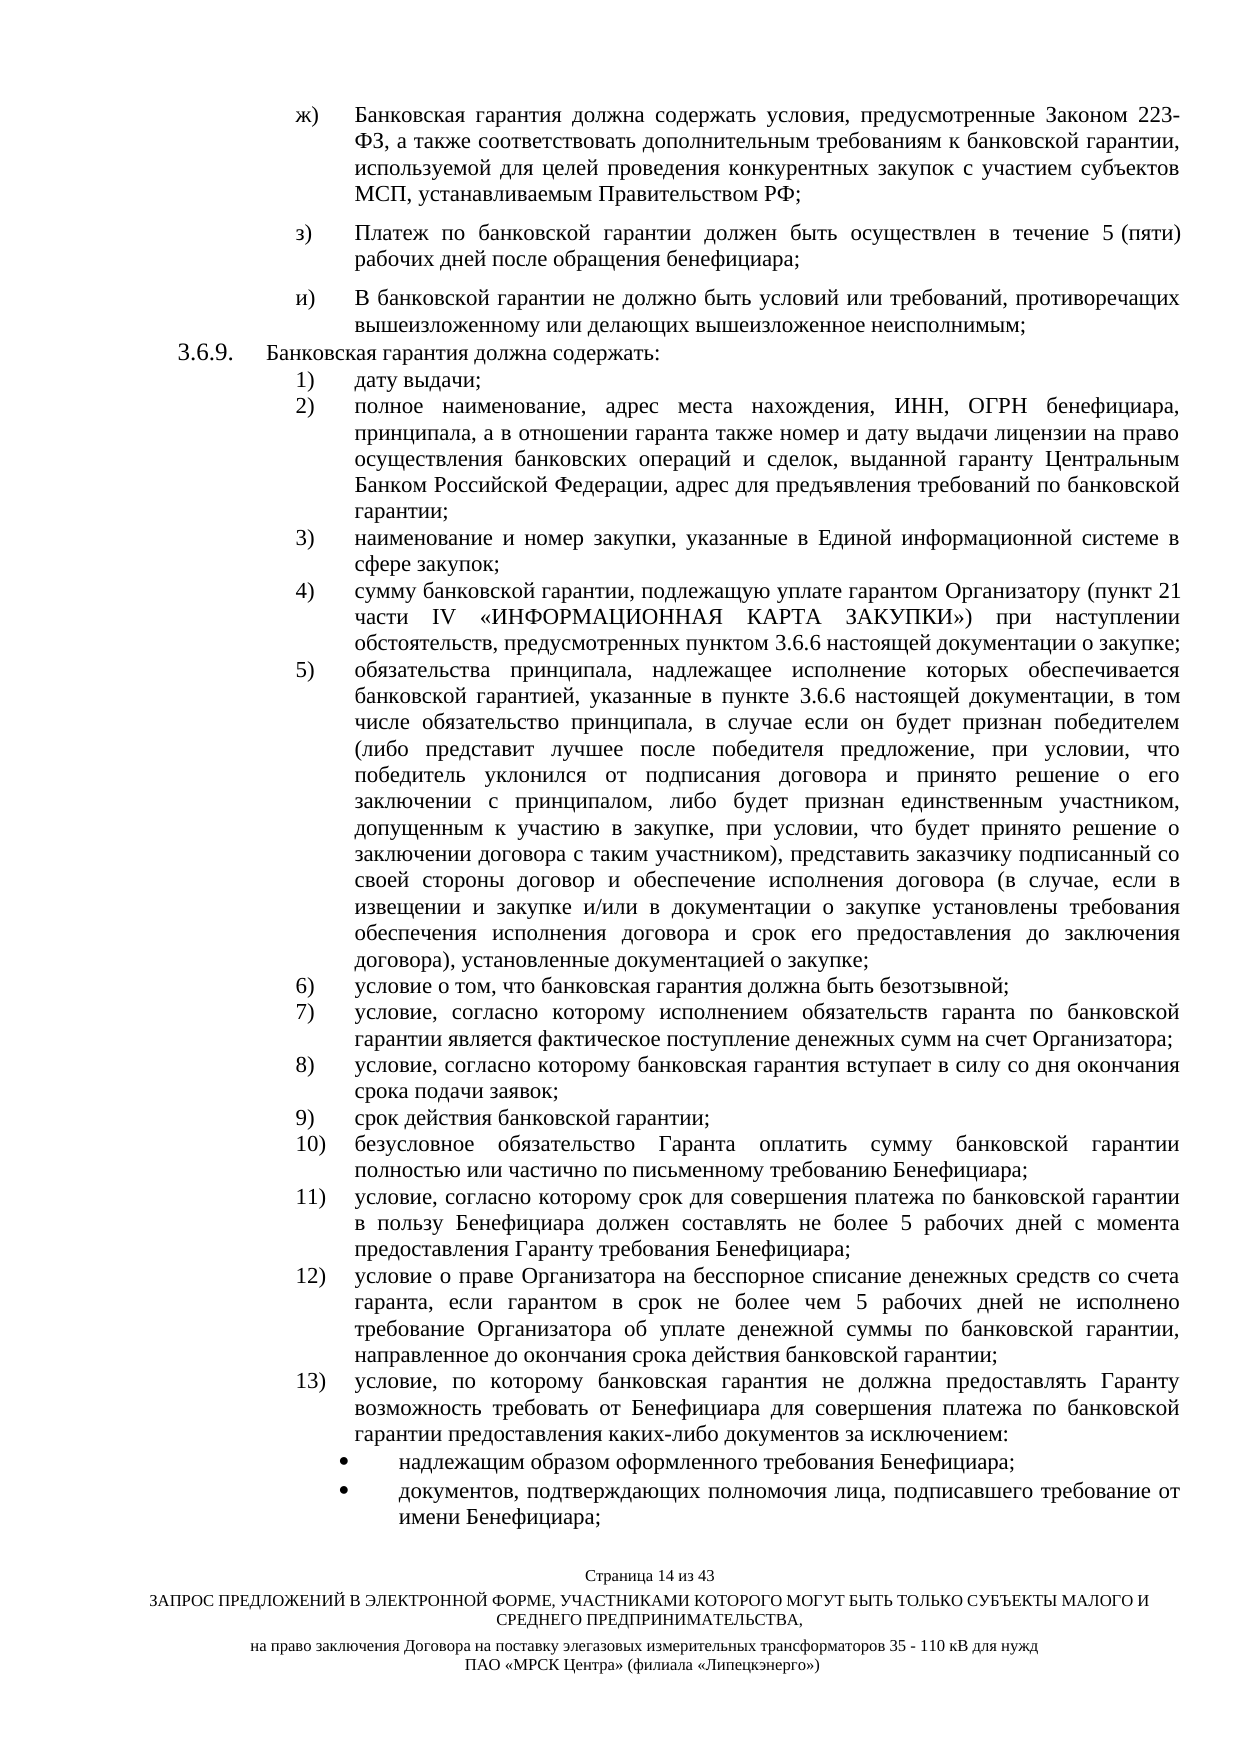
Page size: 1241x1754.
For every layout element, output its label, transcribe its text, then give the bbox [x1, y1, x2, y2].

list сумму банковской гарантии, подлежащую уплате гарантом Организатору (пункт 21 части IV «ИНФОРМАЦИОННАЯ КАРТА ЗАКУПКИ») при наступлении обстоятельств, предусмотренных пунктом 3.6.6 настоящей документации о закупке; [295, 577, 1181, 656]
list Банковская гарантия должна содержать условия, предусмотренные Законом 223-ФЗ, а также соответствовать дополнительным требованиям к банковской гарантии, используемой для целей проведения конкурентных закупок с участием субъектов МСП, устанавливаемым Правительством РФ; [295, 101, 1181, 207]
subtitle Банковская гарантия должна содержать: [118, 337, 1181, 366]
list В банковской гарантии не должно быть условий или требований, противоречащих вышеизложенному или делающих вышеизложенное неисполнимым; [295, 284, 1181, 337]
list дату выдачи; [295, 366, 1181, 392]
list документов, подтверждающих полномочия лица, подписавшего требование от имени Бенефициара; [340, 1477, 1181, 1529]
list наименование и номер закупки, указанные в Единой информационной системе в сфере закупок; [295, 524, 1181, 577]
list Платеж по банковской гарантии должен быть осуществлен в течение 5 (пяти) рабочих дней после обращения бенефициара; [295, 219, 1181, 272]
list условие, по которому банковская гарантия не должна предоставлять Гаранту возможность требовать от Бенефициара для совершения платежа по банковской гарантии предоставления каких-либо документов за исключением: [295, 1367, 1181, 1446]
list условие о праве Организатора на бесспорное списание денежных средств со счета гаранта, если гарантом в срок не более чем 5 рабочих дней не исполнено требование Организатора об уплате денежной суммы по банковской гарантии, направленное до окончания срока действия банковской гарантии; [295, 1262, 1181, 1367]
list полное наименование, адрес места нахождения, ИНН, ОГРН бенефициара, принципала, а в отношении гаранта также номер и дату выдачи лицензии на право осуществления банковских операций и сделок, выданной гаранту Центральным Банком Российской Федерации, адрес для предъявления требований по банковской гарантии; [295, 392, 1181, 524]
list условие, согласно которому срок для совершения платежа по банковской гарантии в пользу Бенефициара должен составлять не более 5 рабочих дней с момента предоставления Гаранту требования Бенефициара; [295, 1183, 1181, 1262]
list срок действия банковской гарантии; [295, 1104, 1181, 1130]
list обязательства принципала, надлежащее исполнение которых обеспечивается банковской гарантией, указанные в пункте 3.6.6 настоящей документации, в том числе обязательство принципала, в случае если он будет признан победителем (либо представит лучшее после победителя предложение, при условии, что победитель уклонился от подписания договора и принято решение о его заключении с принципалом, либо будет признан единственным участником, допущенным к участию в закупке, при условии, что будет принято решение о заключении договора с таким участником), представить заказчику подписанный со своей стороны договор и обеспечение исполнения договора (в случае, если в извещении и закупке и/или в документации о закупке установлены требования обеспечения исполнения договора и срок его предоставления до заключения договора), установленные документацией о закупке; [295, 656, 1181, 972]
list условие, согласно которому банковская гарантия вступает в силу со дня окончания срока подачи заявок; [295, 1051, 1181, 1104]
list условие, согласно которому исполнением обязательств гаранта по банковской гарантии является фактическое поступление денежных сумм на счет Организатора; [295, 998, 1181, 1051]
list безусловное обязательство Гаранта оплатить сумму банковской гарантии полностью или частично по письменному требованию Бенефициара; [295, 1130, 1181, 1183]
list надлежащим образом оформленного требования Бенефициара; [340, 1448, 1181, 1475]
list условие о том, что банковская гарантия должна быть безотзывной; [295, 972, 1181, 998]
